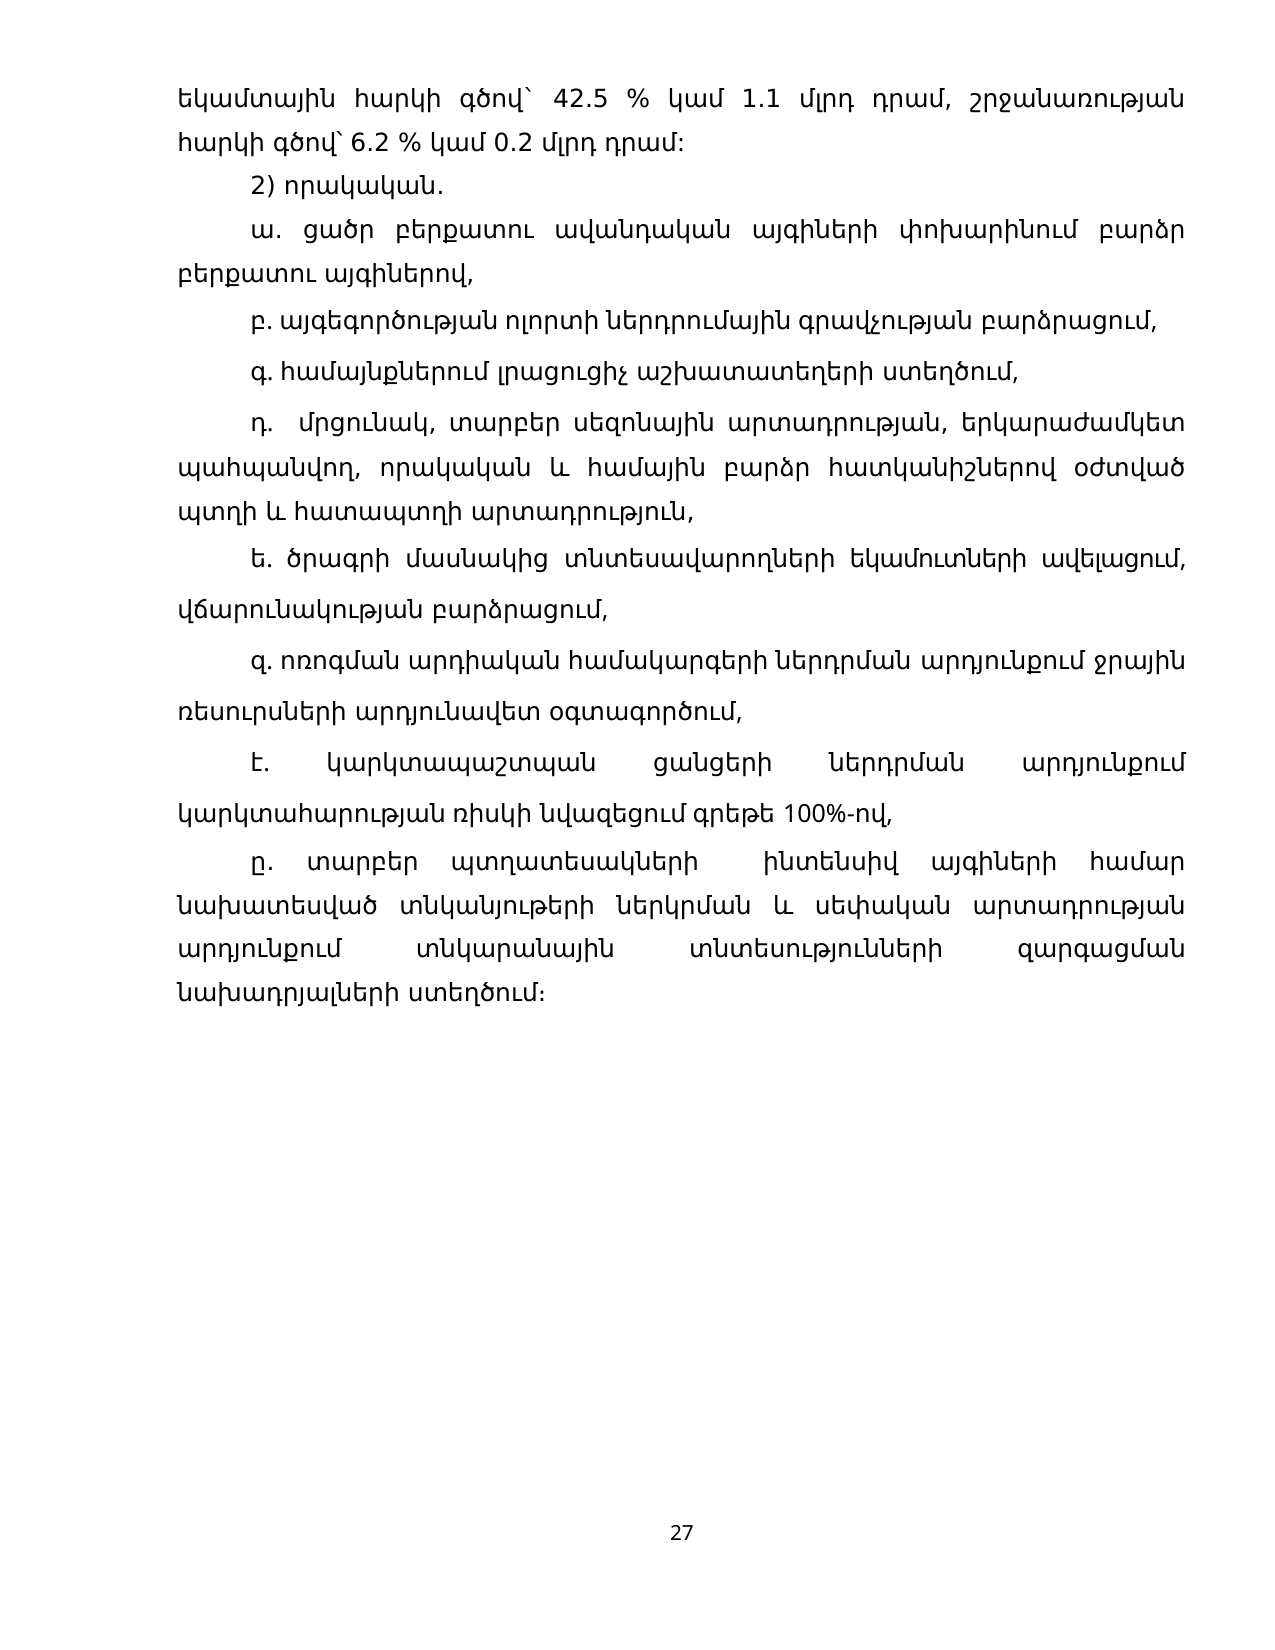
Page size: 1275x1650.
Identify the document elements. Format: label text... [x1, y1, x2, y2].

text բ. այգեգործության ոլորտի ներդրումային գրավչության բարձրացում, [177, 303, 1186, 337]
text ա. ցածր բերքատու ավանդական այգիների փոխարինում բարձր բերքատու այգիներով, [177, 215, 1186, 288]
text գ. համայնքներում լրացուցիչ աշխատատեղերի ստեղծում, [177, 354, 1186, 388]
text է. կարկտապաշտպան ցանցերի ներդրման արդյունքում կարկտահարության ռիսկի նվազեցում գրեթե 100%-ով, [177, 745, 1186, 830]
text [177, 84, 1186, 157]
text ե. ծրագրի մասնակից տնտեսավարողների եկամուտների ավելացում, վճարունակության բարձրացում, [177, 541, 1186, 626]
text ը․ տարբեր պտղատեսակների ինտենսիվ այգիների համար նախատեսված տնկանյութերի ներկրման և սեփական արտադրության արդյունքում տնկարանային տնտեսությունների զարգացման նախադրյալների ստեղծում։ [177, 847, 1186, 1008]
text զ. ոռոգման արդիական համակարգերի ներդրման արդյունքում ջրային ռեսուրսների արդյունավետ օգտագործում, [177, 643, 1186, 728]
text դ. մրցունակ, տարբեր սեզոնային արտադրության, երկարաժամկետ պահպանվող, որակական և համային բարձր հատկանիշներով օժտված պտղի և հատապտղի արտադրություն, [177, 405, 1186, 526]
text 2) որակական․ [177, 171, 1186, 201]
